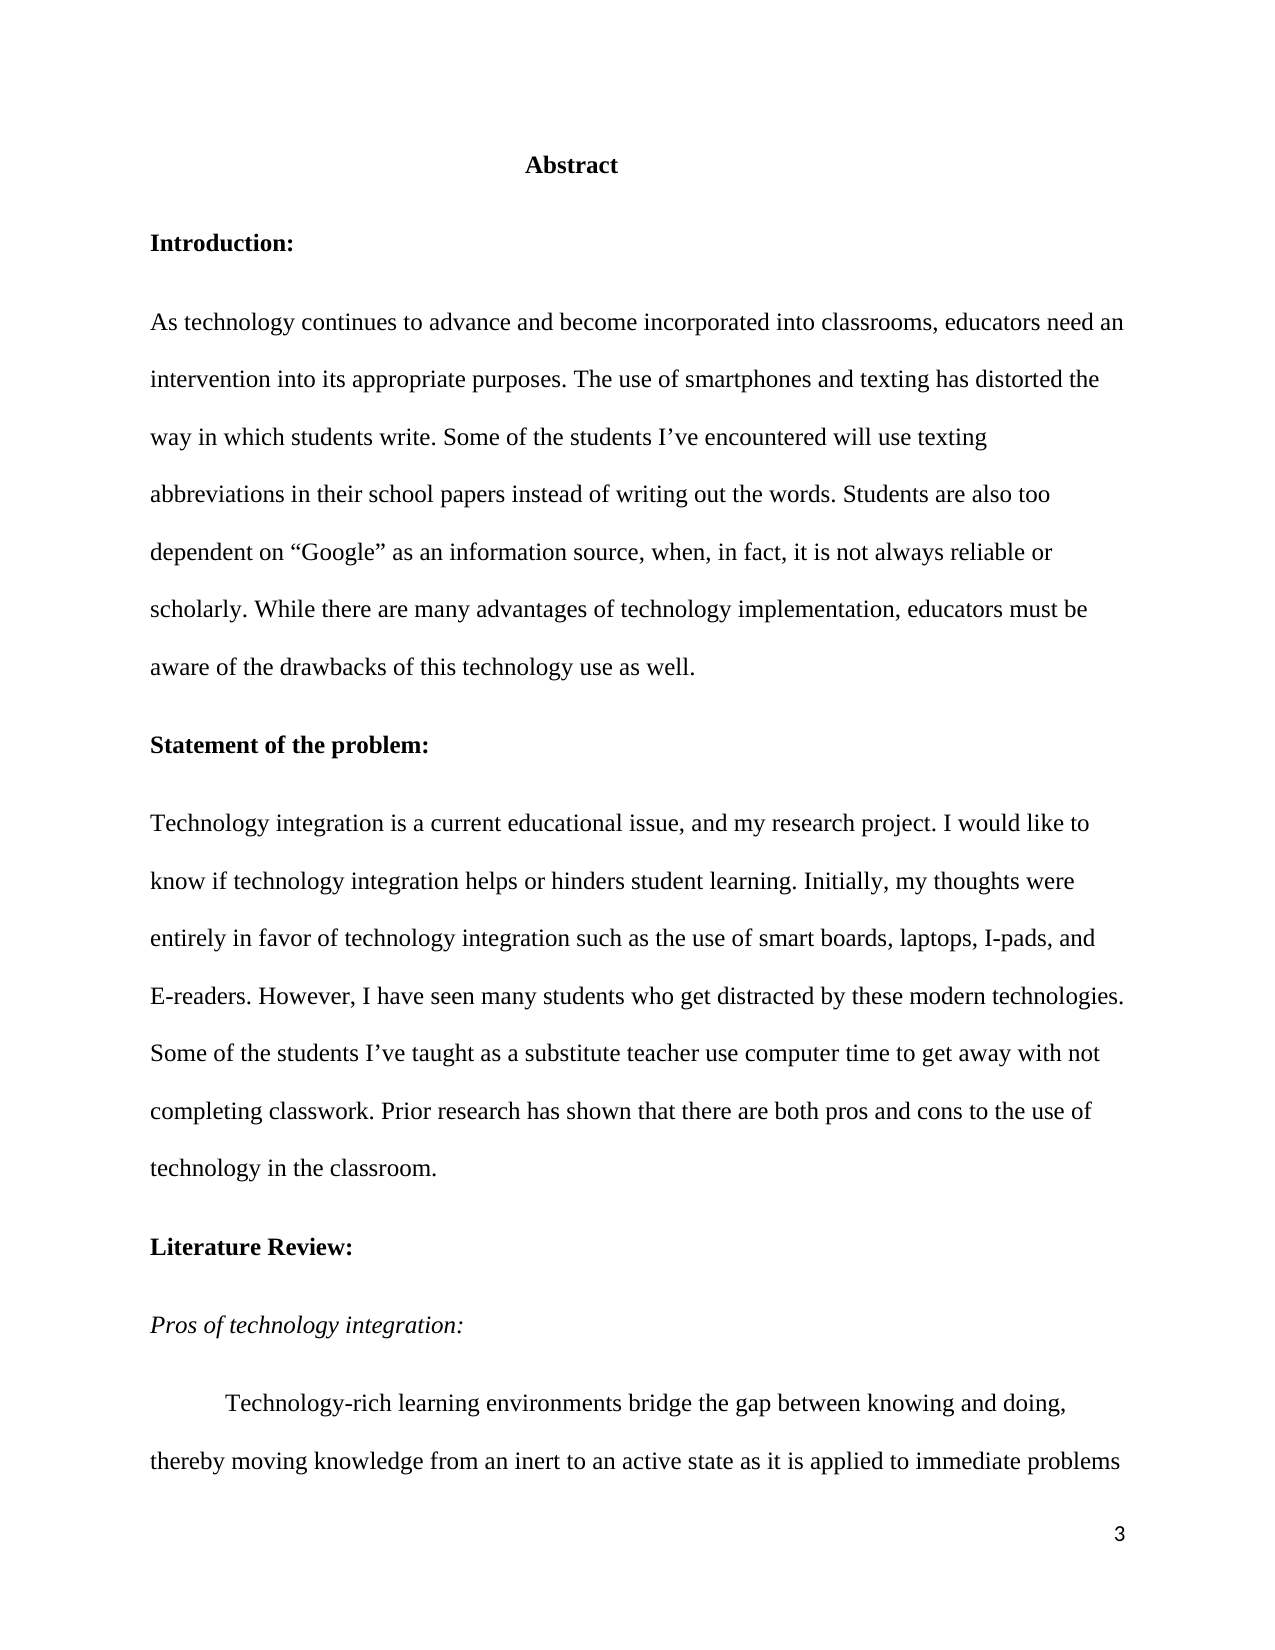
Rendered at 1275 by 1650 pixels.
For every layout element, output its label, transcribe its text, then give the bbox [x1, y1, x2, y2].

text Introduction: [150, 228, 1125, 257]
text Pros of technology integration: [150, 1310, 1125, 1339]
text Literature Review: [150, 1232, 1125, 1260]
text Statement of the problem: [150, 730, 1125, 759]
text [150, 1388, 1125, 1474]
text As technology continues to advance and become incorporated into classrooms, educators need an intervention into its appropriate purposes. The use of smartphones and texting has distorted the way in which students write. Some of the students I’ve encountered will use texting abbreviations in their school papers instead of writing out the words. Students are also too dependent on “Google” as an information source, when, in fact, it is not always reliable or scholarly. While there are many advantages of technology implementation, educators must be aware of the drawbacks of this technology use as well. [150, 307, 1125, 680]
text Abstract [450, 150, 1125, 179]
text Technology integration is a current educational issue, and my research project. I would like to know if technology integration helps or hinders student learning. Initially, my thoughts were entirely in favor of technology integration such as the use of smart boards, laptops, I-pads, and E-readers. However, I have seen many students who get distracted by these modern technologies. Some of the students I’ve taught as a substitute teacher use computer time to get away with not completing classwork. Prior research has shown that there are both pros and cons to the use of technology in the classroom. [150, 808, 1125, 1182]
